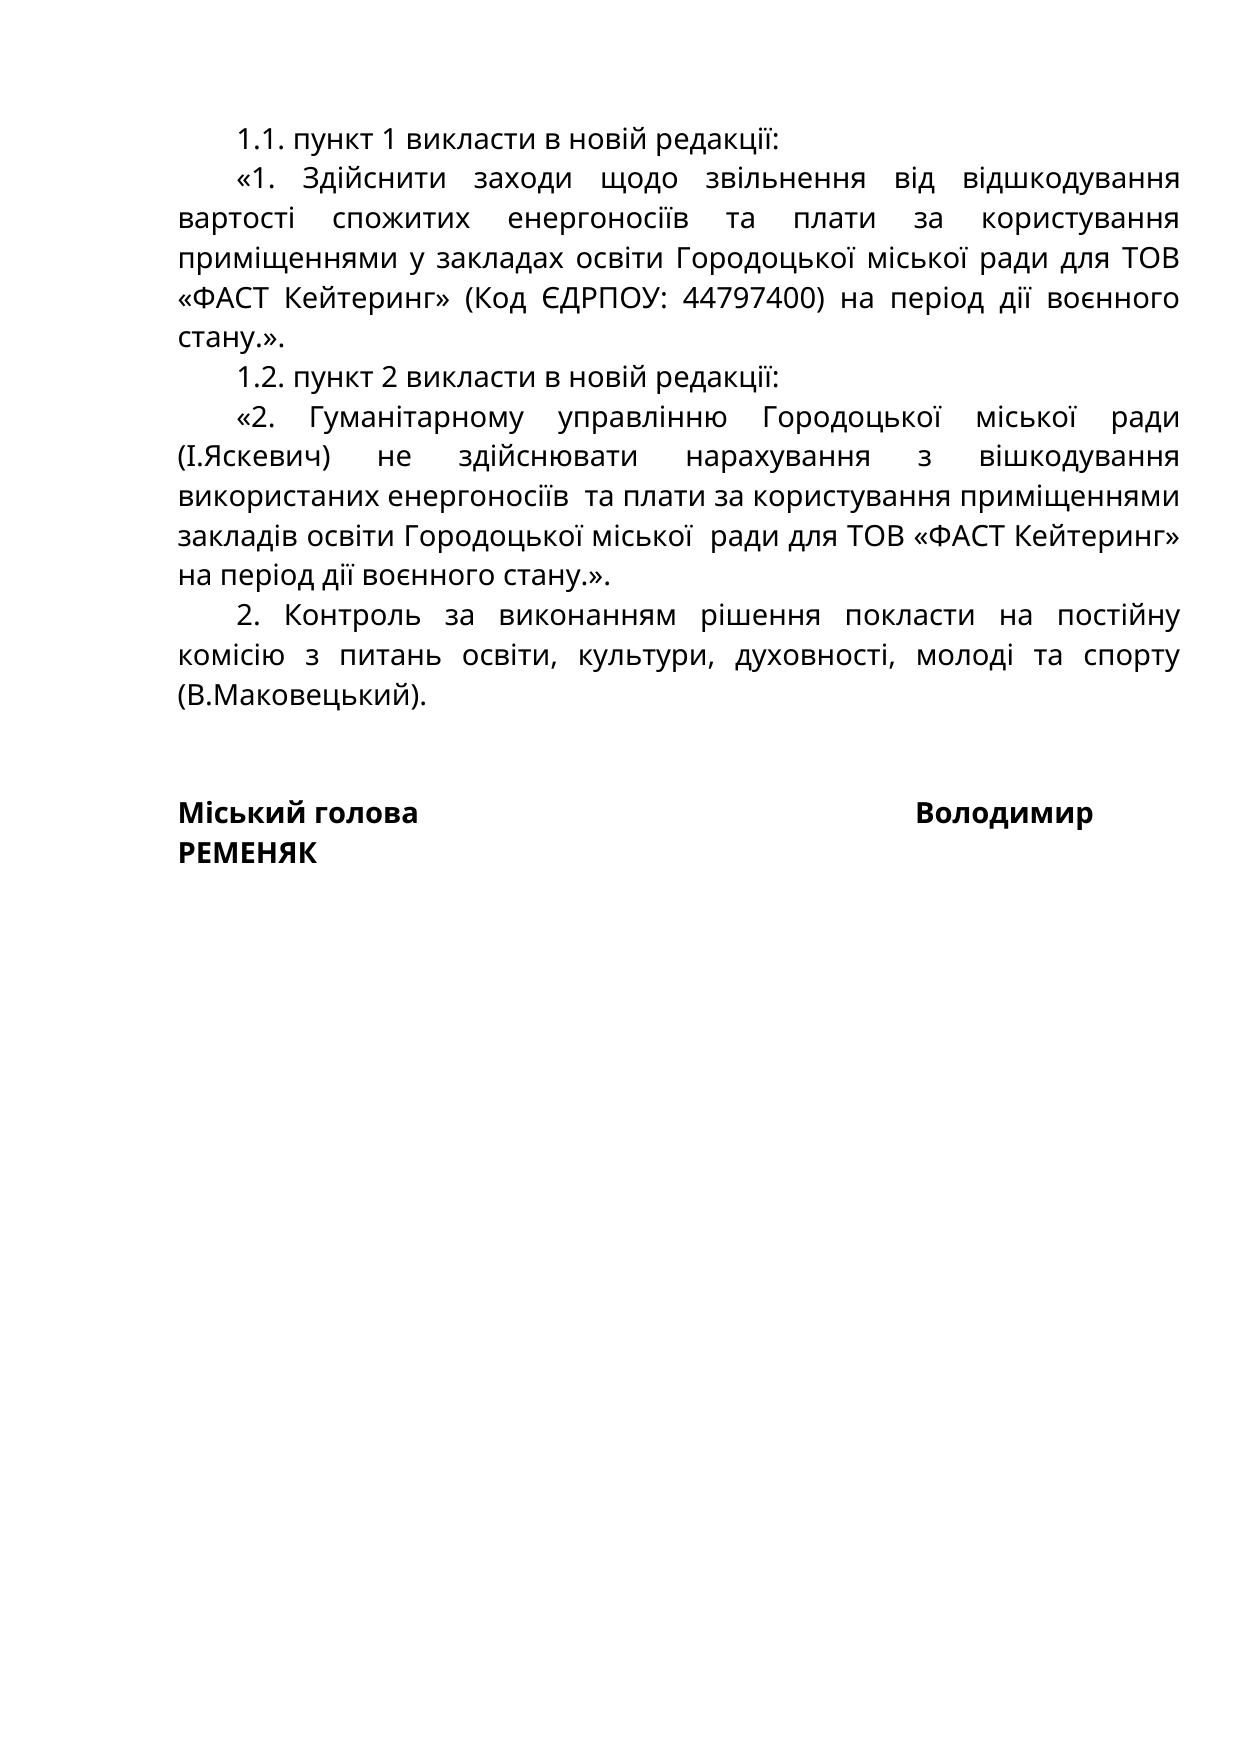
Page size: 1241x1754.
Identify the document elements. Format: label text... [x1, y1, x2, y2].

text «2. Гуманітарному управлінню Городоцької міської ради (І.Яскевич) не здійснювати нарахування з вішкодування використаних енергоносіїв та плати за користування приміщеннями закладів освіти Городоцької міської ради для ТОВ «ФАСТ Кейтеринг» на період дії воєнного стану.». [177, 396, 1181, 594]
text Міський голова Володимир РЕМЕНЯК [177, 793, 1181, 872]
text 2. Контроль за виконанням рішення покласти на постійну комісію з питань освіти, культури, духовності, молоді та спорту (В.Маковецький). [177, 594, 1181, 713]
text «1. Здійснити заходи щодо звільнення від відшкодування вартості спожитих енергоносіїв та плати за користування приміщеннями у закладах освіти Городоцької міської ради для ТОВ «ФАСТ Кейтеринг» (Код ЄДРПОУ: 44797400) на період дії воєнного стану.». [177, 158, 1181, 356]
text 1.1. пункт 1 викласти в новій редакції: [177, 118, 1181, 158]
text 1.2. пункт 2 викласти в новій редакції: [177, 356, 1181, 396]
